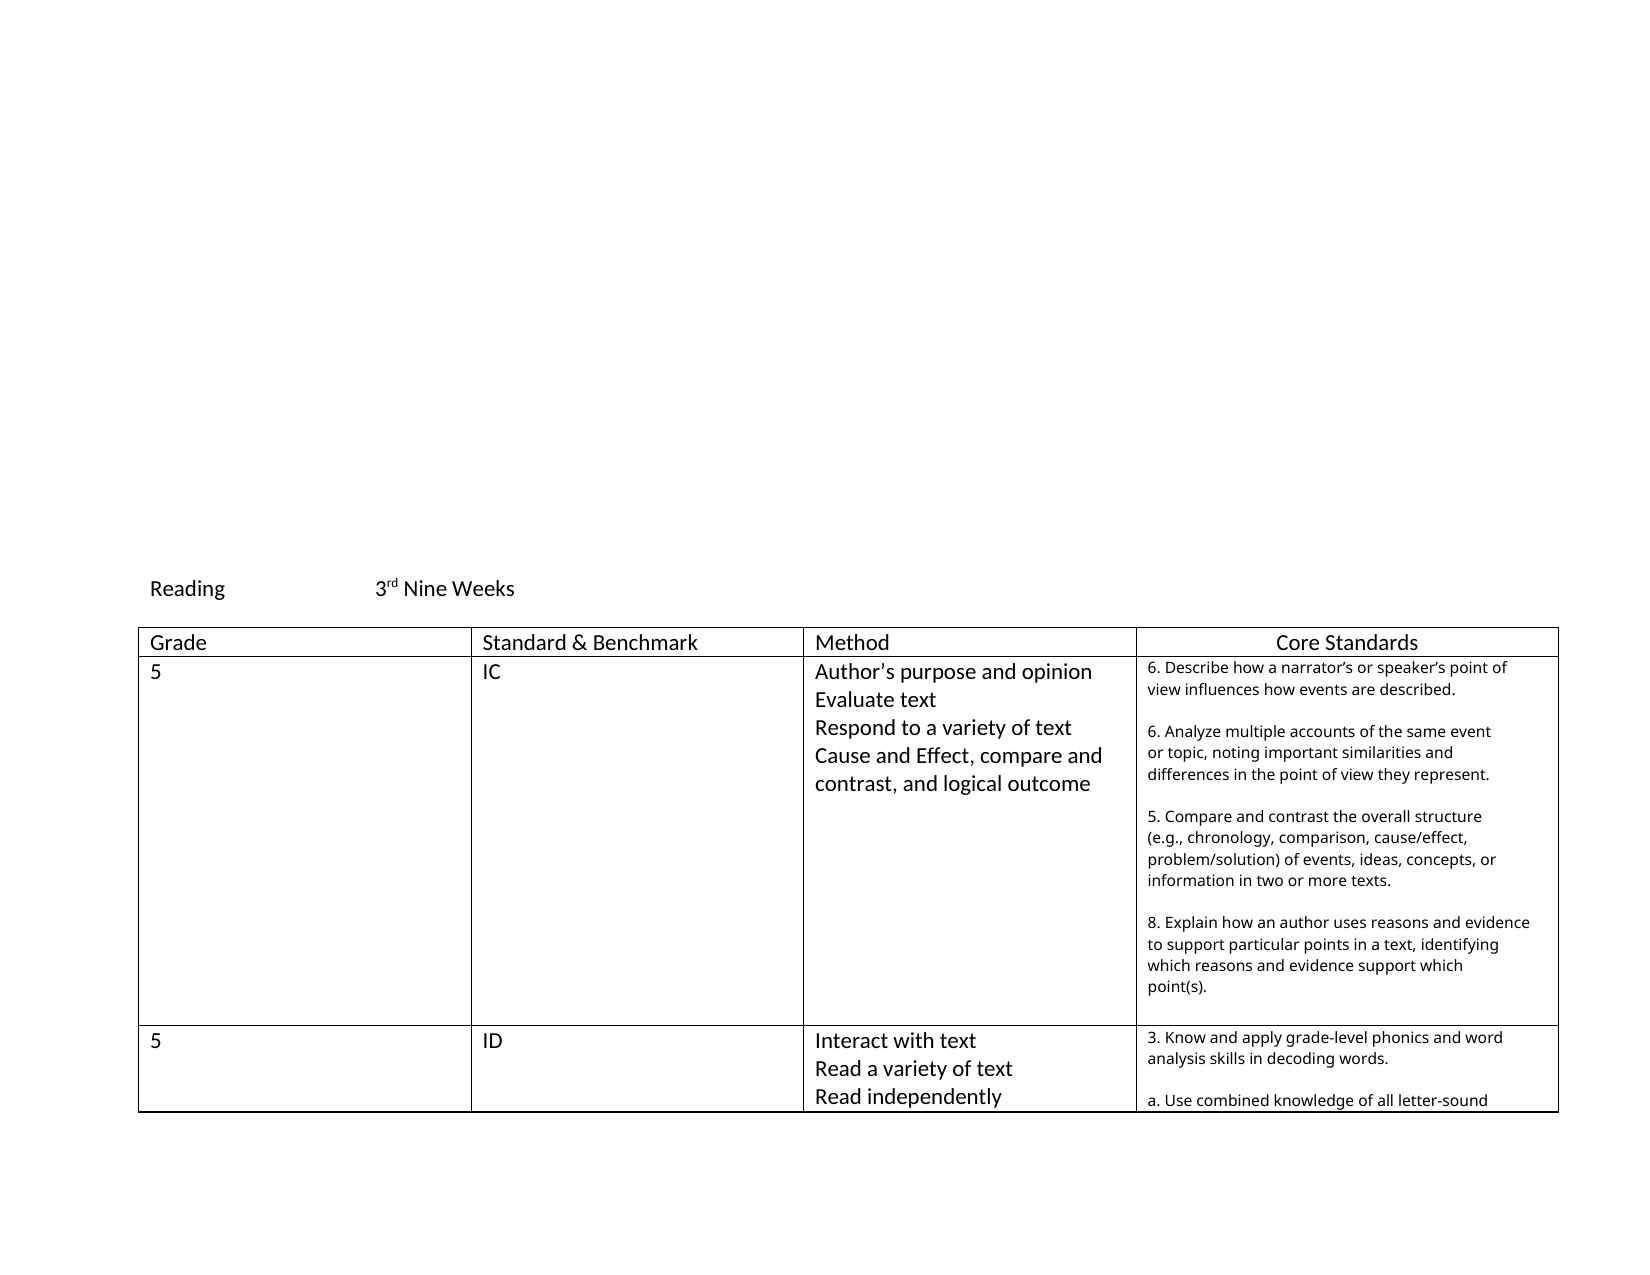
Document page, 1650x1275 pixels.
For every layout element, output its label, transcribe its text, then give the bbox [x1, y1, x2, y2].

table_header Method [804, 628, 1136, 656]
table_cell Author’s purpose and opinion Evaluate text Respond to a variety of text Cause and Effect, compare and contrast, and logical outcome [804, 657, 1136, 1025]
table_cell 5 [139, 657, 471, 1025]
text Reading 3rd Nine Weeks [150, 574, 1500, 602]
table_cell IC [472, 657, 803, 1025]
table_cell 6. Describe how a narrator’s or speaker’s point of view influences how events are described. 6. Analyze multiple accounts of the same event or topic, noting important similarities and differences in the point of view they represent. 5. Compare and contrast the overall structure (e.g., chronology, comparison, cause/effect, problem/solution) of events, ideas, concepts, or information in two or more texts. 8. Explain how an author uses reasons and evidence to support particular points in a text, identifying which reasons and evidence support which point(s). [1137, 657, 1558, 1025]
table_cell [1137, 1026, 1558, 1111]
table_cell 5 [139, 1026, 471, 1111]
table_header Grade [139, 628, 471, 656]
table_cell ID [472, 1026, 803, 1111]
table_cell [804, 1026, 1136, 1111]
table_header Standard & Benchmark [472, 628, 803, 656]
table_header Core Standards [1137, 628, 1558, 656]
